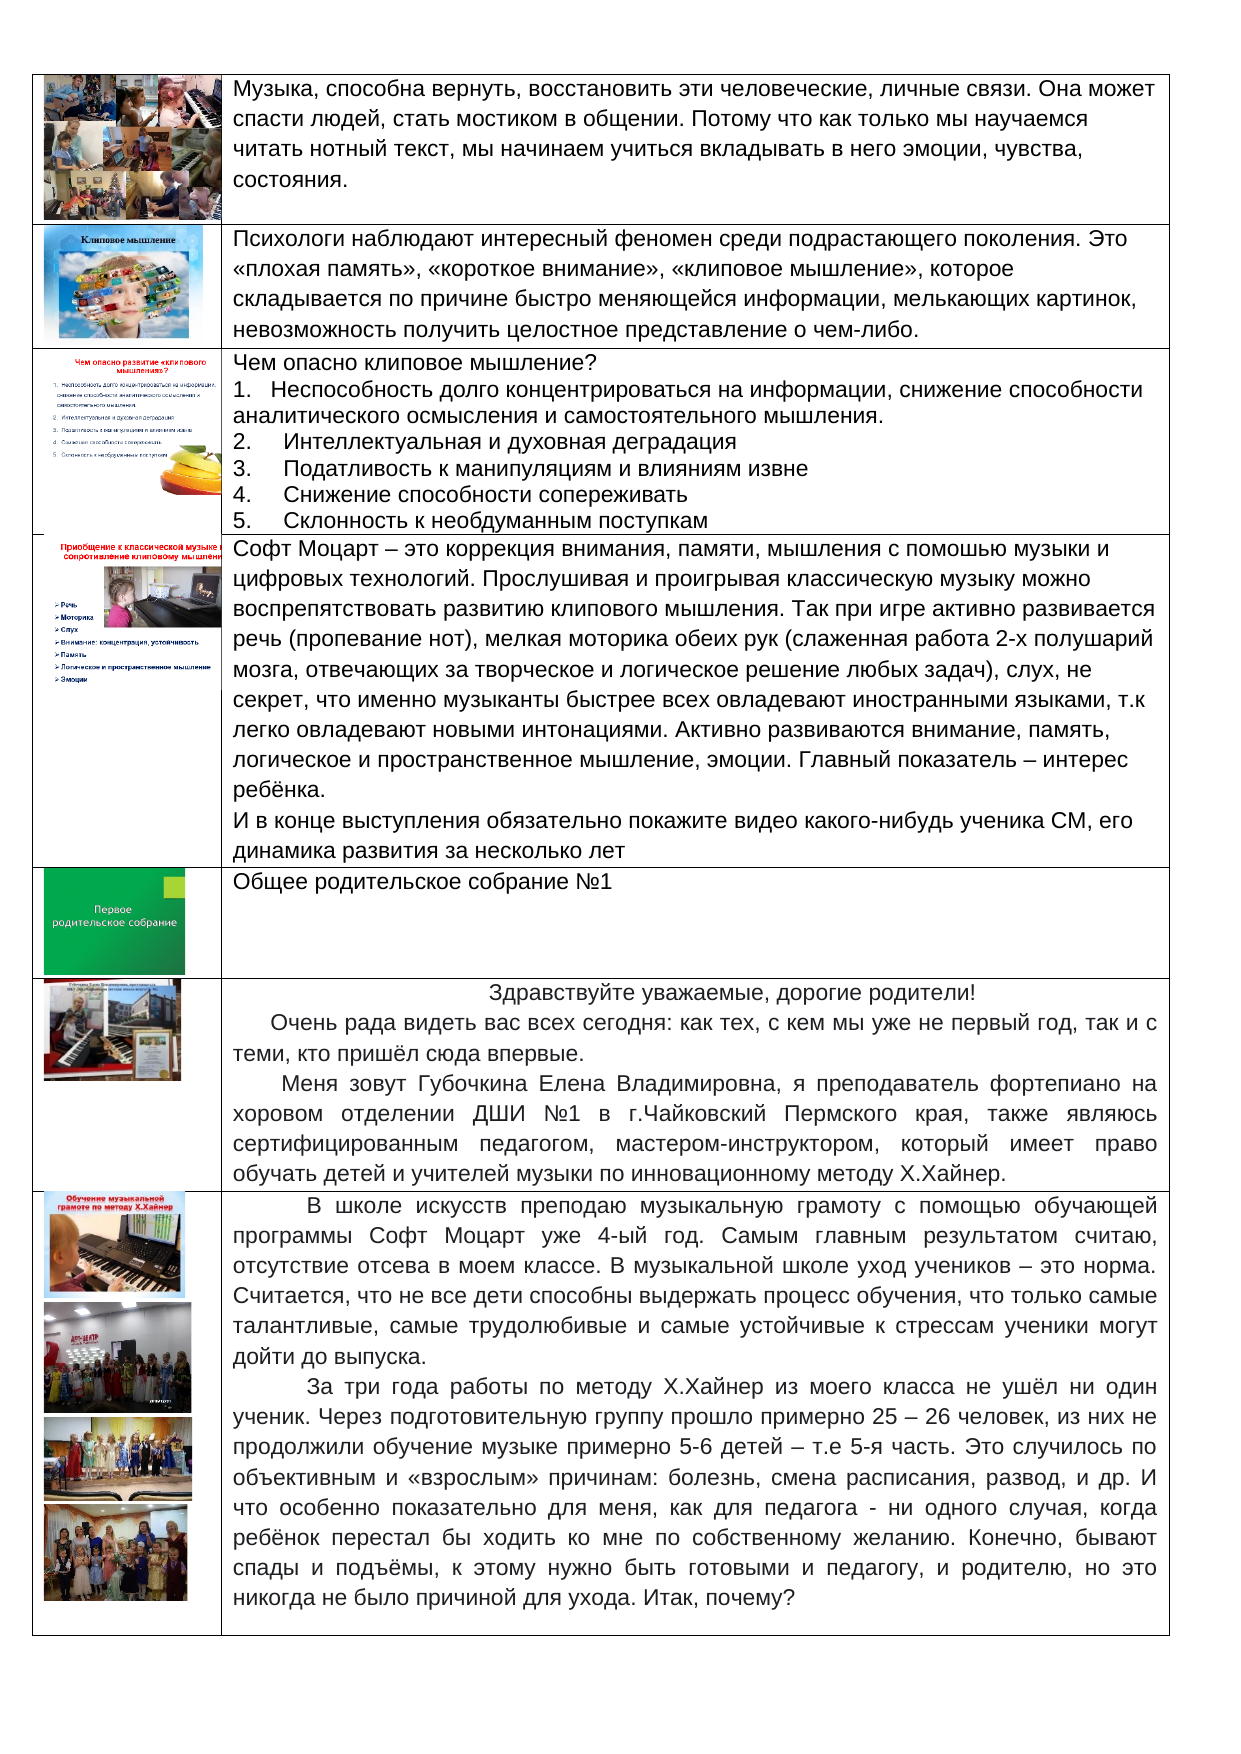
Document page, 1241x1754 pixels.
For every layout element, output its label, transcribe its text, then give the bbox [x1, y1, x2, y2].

table_cell Психологи наблюдают интересный феномен среди подрастающего поколения. Это «плохая память», «короткое внимание», «клиповое мышление», которое складывается по причине быстро меняющейся информации, мелькающих картинок, невозможность получить целостное представление о чем-либо. [222, 225, 1169, 348]
table_cell Музыка, способна вернуть, восстановить эти человеческие, личные связи. Она может спасти людей, стать мостиком в общении. Потому что как только мы научаемся читать нотный текст, мы начинаем учиться вкладывать в него эмоции, чувства, состояния. [222, 75, 1169, 224]
picture [43, 979, 182, 1081]
table_cell [33, 979, 221, 1191]
table_cell Общее родительское собрание №1 [222, 868, 1169, 978]
picture [43, 1504, 188, 1601]
table_cell Софт Моцарт – это коррекция внимания, памяти, мышления с помошью музыки и цифровых технологий. Прослушивая и проигрывая классическую музыку можно воспрепятствовать развитию клипового мышления. Так при игре активно развивается речь (пропевание нот), мелкая моторика обеих рук (слаженная работа 2-х полушарий мозга, отвечающих за творческое и логическое решение любых задач), слух, не секрет, что именно музыканты быстрее всех овладевают иностранными языками, т.к легко овладевают новыми интонациями. Активно развиваются внимание, память, логическое и пространственное мышление, эмоции. Главный показатель – интерес ребёнка. И в конце выступления обязательно покажите видео какого-нибудь ученика СМ, его динамика развития за несколько лет [222, 535, 1169, 867]
table_cell [33, 535, 221, 867]
table_cell [33, 225, 221, 348]
table_cell В школе искусств преподаю музыкальную грамоту с помощью обучающей программы Софт Моцарт уже 4-ый год. Самым главным результатом считаю, отсутствие отсева в моем классе. В музыкальной школе уход учеников – это норма. Считается, что не все дети способны выдержать процесс обучения, что только самые талантливые, самые трудолюбивые и самые устойчивые к стрессам ученики могут дойти до выпуска. За три года работы по методу Х.Хайнер из моего класса не ушёл ни один ученик. Через подготовительную группу прошло примерно 25 – 26 человек, из них не продолжили обучение музыке примерно 5-6 детей – т.е 5-я часть. Это случилось по объективным и «взрослым» причинам: болезнь, смена расписания, развод, и др. И что особенно показательно для меня, как для педагога - ни одного случая, когда ребёнок перестал бы ходить ко мне по собственному желанию. Конечно, бывают спады и подъёмы, к этому нужно быть готовыми и педагогу, и родителю, но это никогда не было причиной для ухода. Итак, почему? [222, 1192, 1169, 1635]
picture [43, 349, 222, 495]
table_cell Здравствуйте уважаемые, дорогие родители! Очень рада видеть вас всех сегодня: как тех, с кем мы уже не первый год, так и с теми, кто пришёл сюда впервые. Меня зовут Губочкина Елена Владимировна, я преподаватель фортепиано на хоровом отделении ДШИ №1 в г.Чайковский Пермского края, также являюсь сертифицированным педагогом, мастером-инструктором, который имеет право обучать детей и учителей музыки по инновационному методу Х.Хайнер. [222, 979, 1169, 1191]
picture [43, 75, 222, 220]
table_cell Чем опасно клиповое мышление? Неспособность долго концентрироваться на информации, снижение способности аналитического осмысления и самостоятельного мышления. Интеллектуальная и духовная деградация Податливость к манипуляциям и влияниям извне Снижение способности сопереживать Склонность к необдуманным поступкам [222, 349, 1169, 534]
picture [43, 225, 203, 345]
table_cell [33, 1192, 221, 1635]
picture [43, 1302, 192, 1413]
table_cell [33, 349, 221, 534]
picture [43, 534, 222, 690]
picture [43, 1191, 186, 1298]
table_cell [33, 75, 221, 224]
picture [43, 1417, 193, 1501]
picture [43, 868, 186, 975]
table_cell [33, 868, 221, 978]
